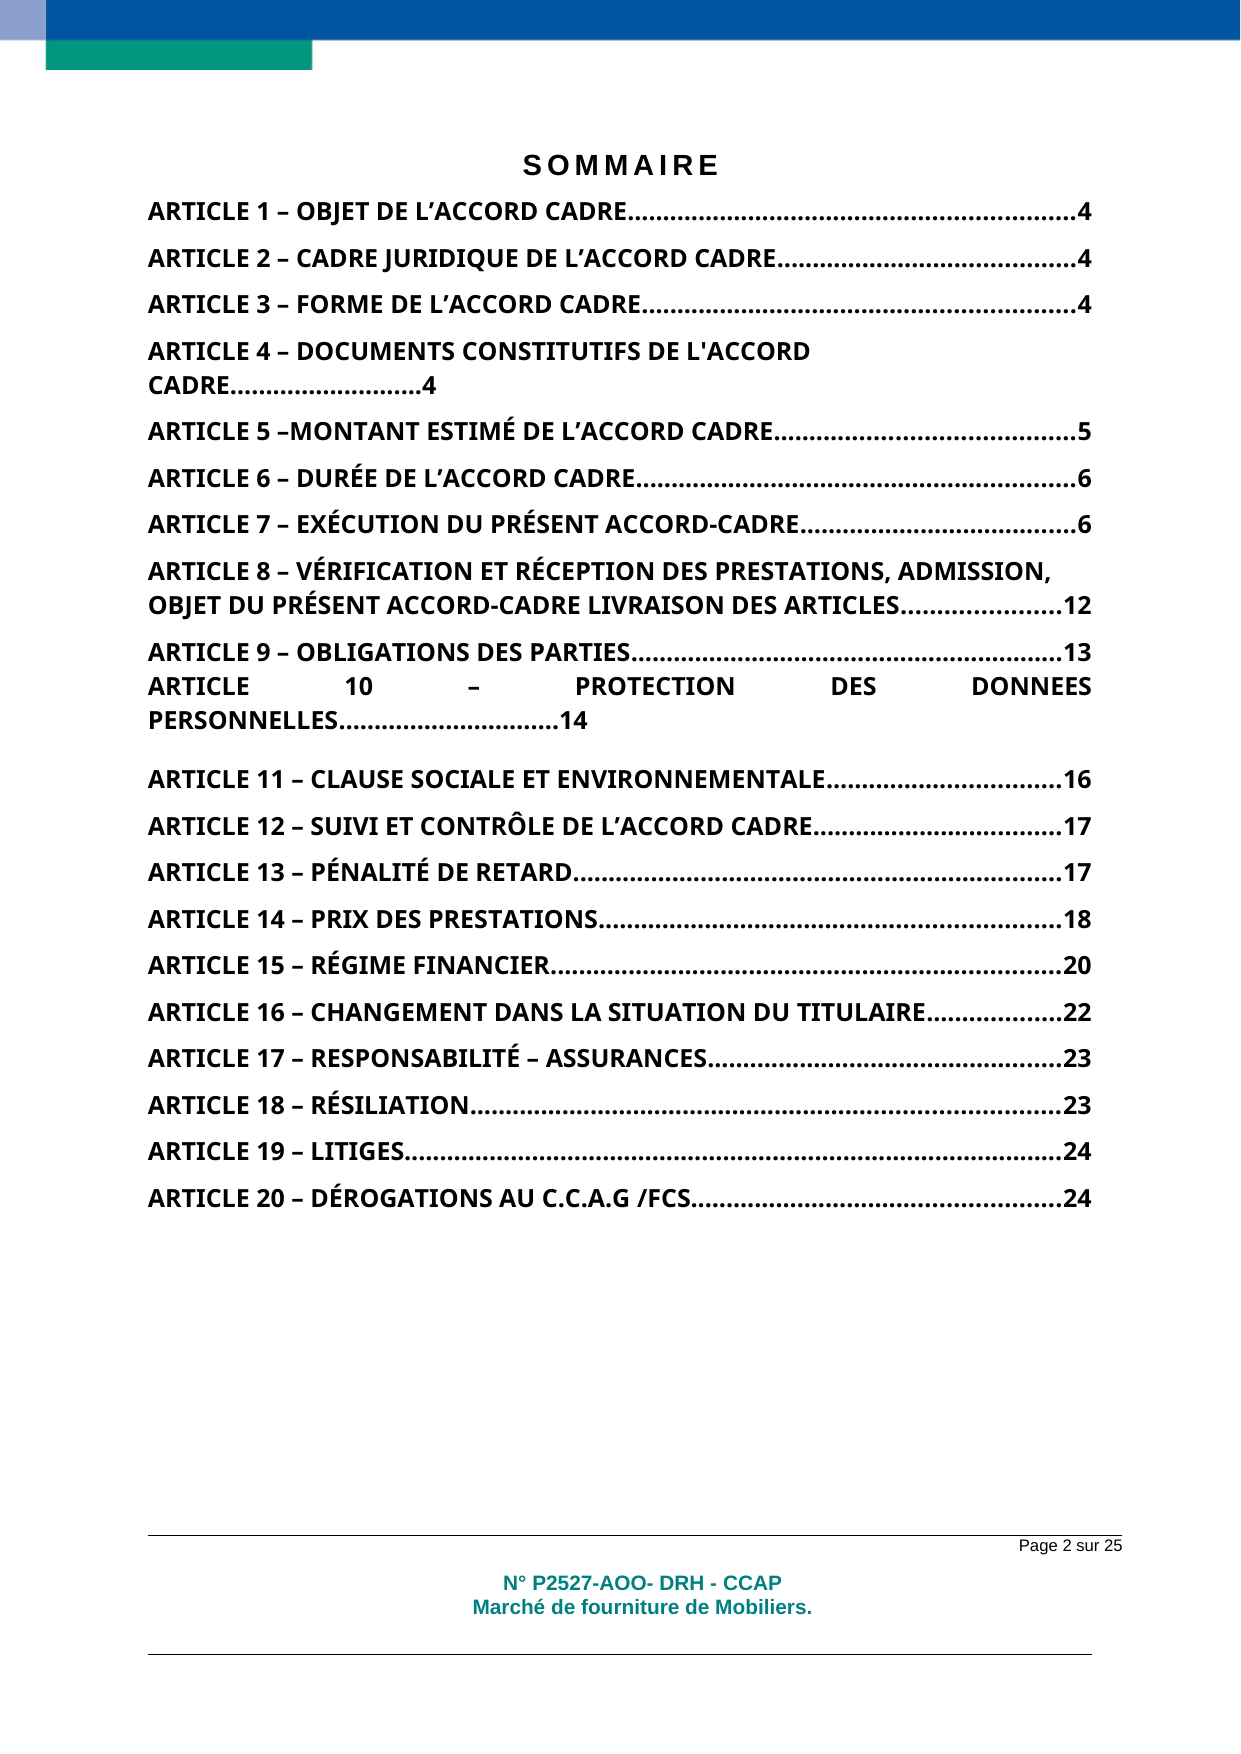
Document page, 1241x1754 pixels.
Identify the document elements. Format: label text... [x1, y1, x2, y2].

text Article 11 – Clause sociale et environnementale 16 [148, 762, 1092, 796]
text Article 2 – Cadre juridique de l’accord cadre 4 [148, 240, 1092, 274]
text Article 1 – Objet de l’accord cadre 4 [148, 194, 1092, 228]
text Article 12 – Suivi et contrôle de l’accord cadre 17 [148, 808, 1092, 842]
text Article 5 –Montant estimé de l’accord cadre 5 [148, 414, 1092, 448]
text Article 18 – Résiliation 23 [148, 1087, 1092, 1122]
text ARTICLE 8 – Vérification et réception des prestations, admission, objet du présent accord-cadre livraison des articles 12 [148, 554, 1092, 622]
text Article 7 – Exécution du présent accord-cadre 6 [148, 507, 1092, 541]
text Article 16 – Changement dans la situation du titulaire 22 [148, 994, 1092, 1028]
text SOMMAIRE [148, 148, 1092, 181]
text Article 9 – Obligations des parties 13 [148, 634, 1092, 668]
text Article 19 – Litiges 24 [148, 1134, 1092, 1168]
text Article 3 – Forme de l’accord cadre 4 [148, 287, 1092, 321]
text Article 20 – Dérogations au C.C.A.G /FCS 24 [148, 1181, 1092, 1215]
picture [0, 0, 1241, 71]
text Article 17 – Responsabilité – Assurances 23 [148, 1041, 1092, 1075]
text Article 15 – Régime financier 20 [148, 948, 1092, 982]
text Article 4 – DOCUMENTS CONSTITUTIFS DE L'ACCORD CADRE……………............4 [148, 333, 1092, 402]
text ARTICLE 10 – PROTECTION DES DONNEES PERSONNELLES………………………….14 [148, 668, 1092, 737]
text Article 14 – Prix des prestations 18 [148, 901, 1092, 935]
text Article 13 – Pénalité de retard 17 [148, 855, 1092, 889]
text Article 6 – Durée de l’accord cadre 6 [148, 461, 1092, 495]
